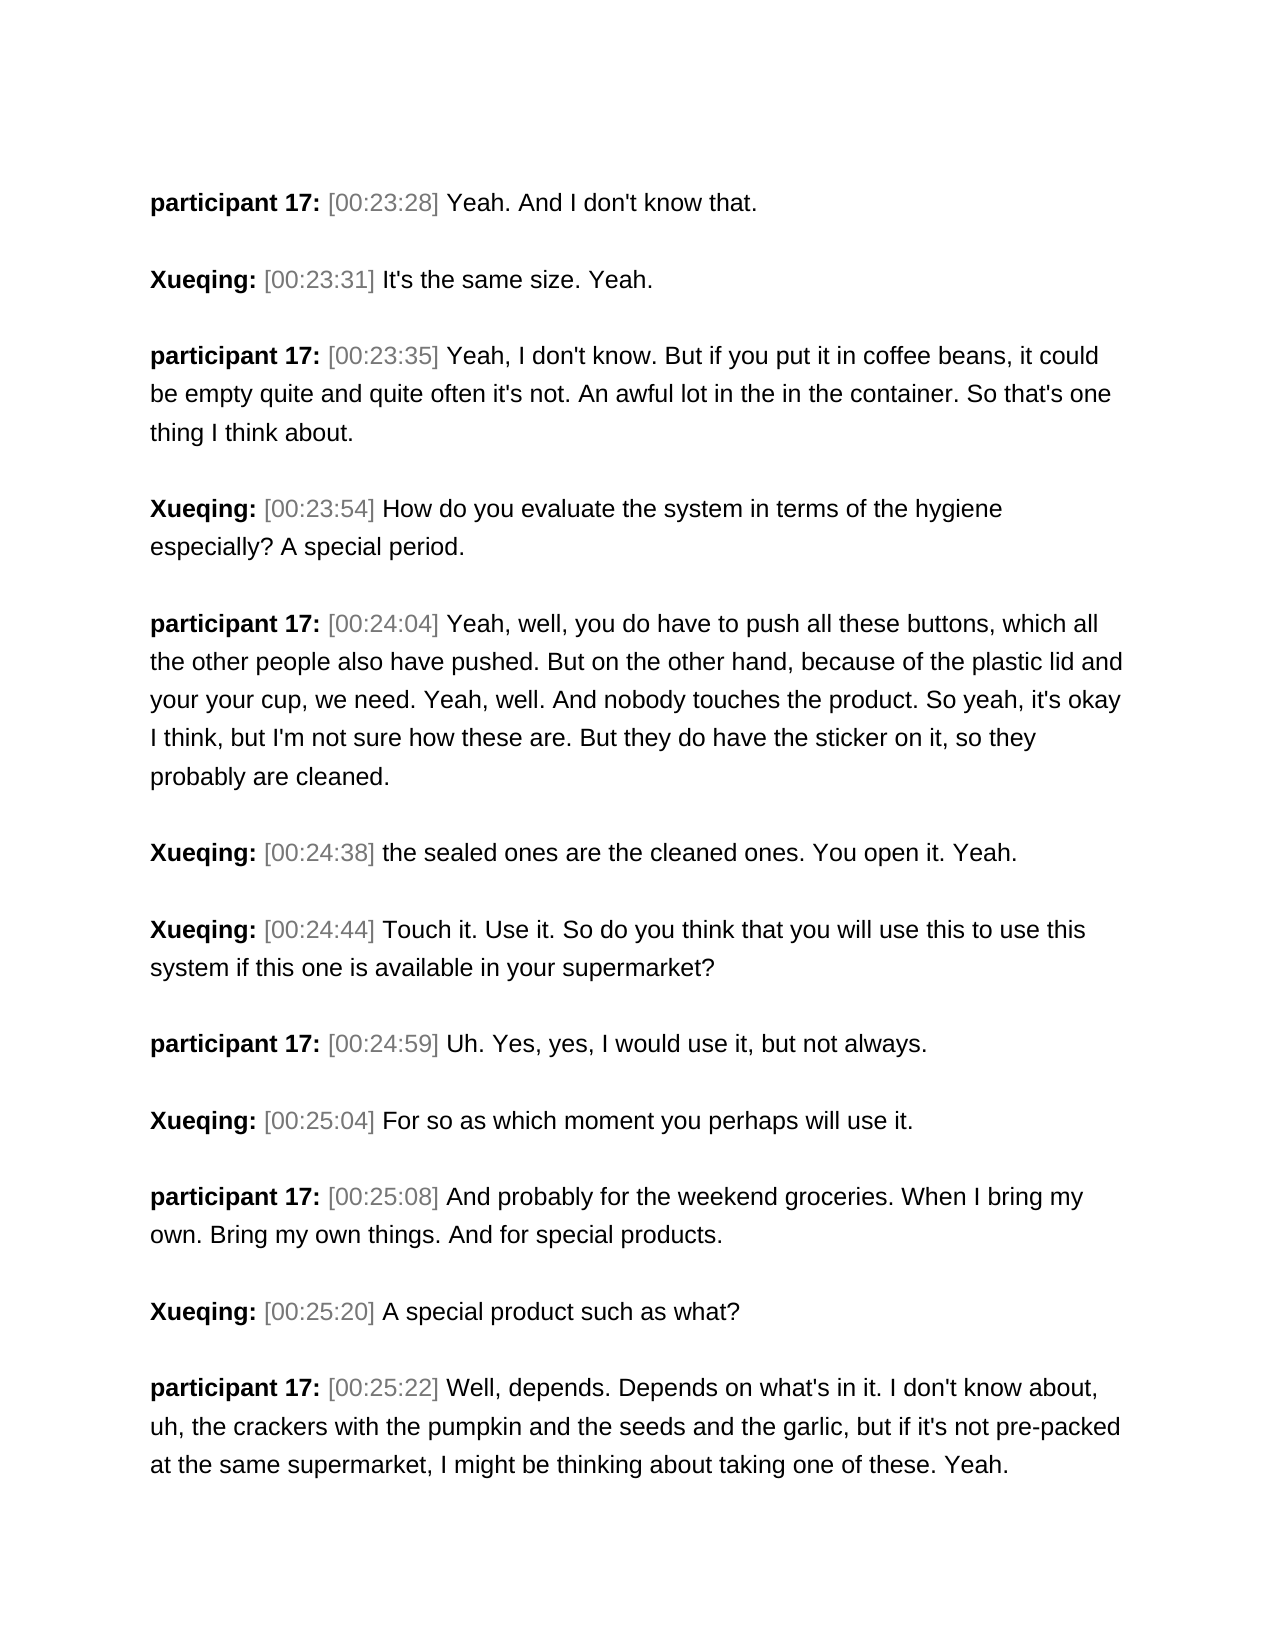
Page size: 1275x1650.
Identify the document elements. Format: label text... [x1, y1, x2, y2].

text participant 17: [00:25:08] And probably for the weekend groceries. When I bring my own. Bring my own things. And for special products. [150, 1182, 1125, 1249]
text participant 17: [00:25:22] Well, depends. Depends on what's in it. I don't know about, uh, the crackers with the pumpkin and the seeds and the garlic, but if it's not pre-packed at the same supermarket, I might be thinking about taking one of these. Yeah. [150, 1373, 1125, 1478]
text participant 17: [00:23:35] Yeah, I don't know. But if you put it in coffee beans, it could be empty quite and quite often it's not. An awful lot in the in the container. So that's one thing I think about. [150, 341, 1125, 446]
text Xueqing: [00:25:20] A special product such as what? [150, 1297, 1125, 1326]
text participant 17: [00:24:04] Yeah, well, you do have to push all these buttons, which all the other people also have pushed. But on the other hand, because of the plastic lid and your your cup, we need. Yeah, well. And nobody touches the product. So yeah, it's okay I think, but I'm not sure how these are. But they do have the sticker on it, so they probably are cleaned. [150, 609, 1125, 790]
text Xueqing: [00:23:54] How do you evaluate the system in terms of the hygiene especially? A special period. [150, 494, 1125, 561]
text Xueqing: [00:24:38] the sealed ones are the cleaned ones. You open it. Yeah. [150, 838, 1125, 867]
text Xueqing: [00:24:44] Touch it. Use it. So do you think that you will use this to use this system if this one is available in your supermarket? [150, 914, 1125, 982]
text Xueqing: [00:25:04] For so as which moment you perhaps will use it. [150, 1106, 1125, 1134]
text participant 17: [00:24:59] Uh. Yes, yes, I would use it, but not always. [150, 1029, 1125, 1058]
text participant 17: [00:23:28] Yeah. And I don't know that. [150, 188, 1125, 217]
text Xueqing: [00:23:31] It's the same size. Yeah. [150, 265, 1125, 293]
